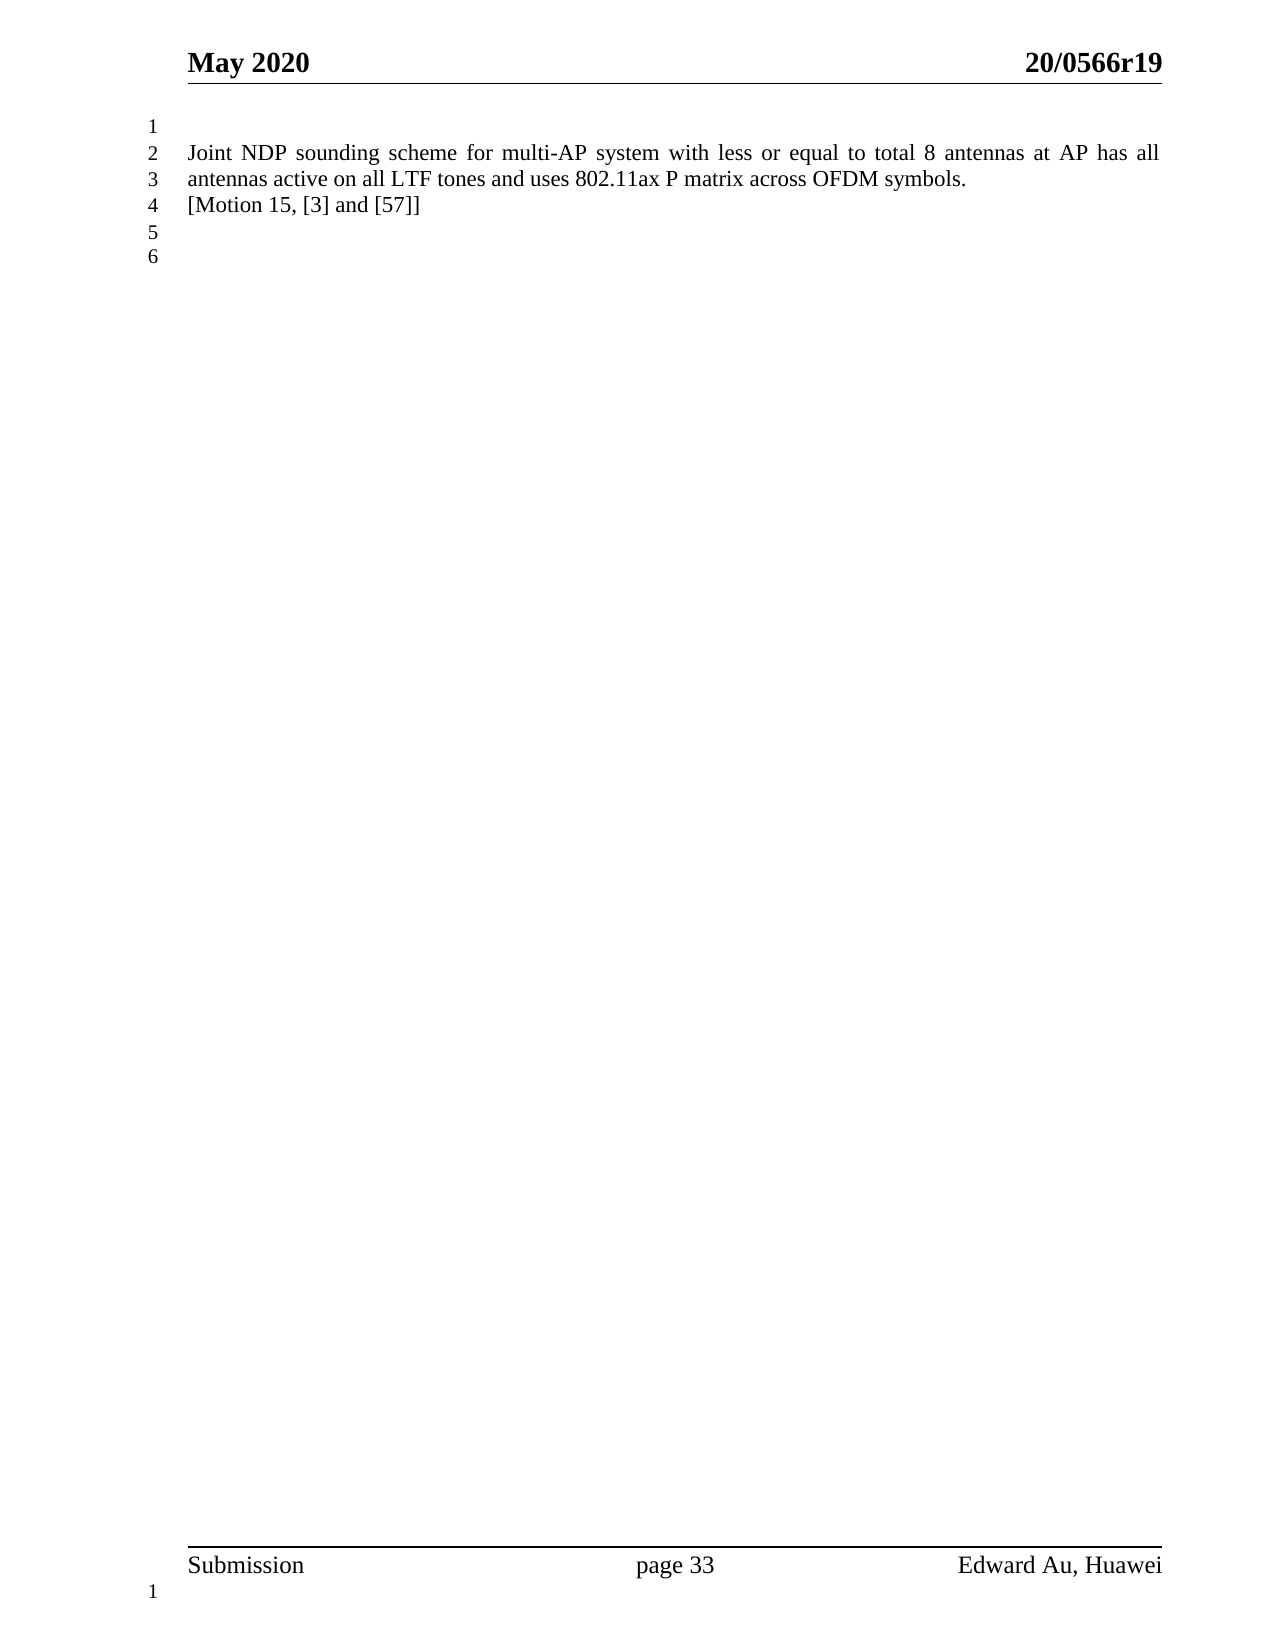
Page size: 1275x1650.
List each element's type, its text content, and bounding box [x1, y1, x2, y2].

list [Motion 15, and ] [187, 192, 1162, 218]
list Joint NDP sounding scheme for multi-AP system with less or equal to total 8 antennas at AP has all antennas active on all LTF tones and uses 802.11ax P matrix across OFDM symbols. [187, 139, 1162, 192]
